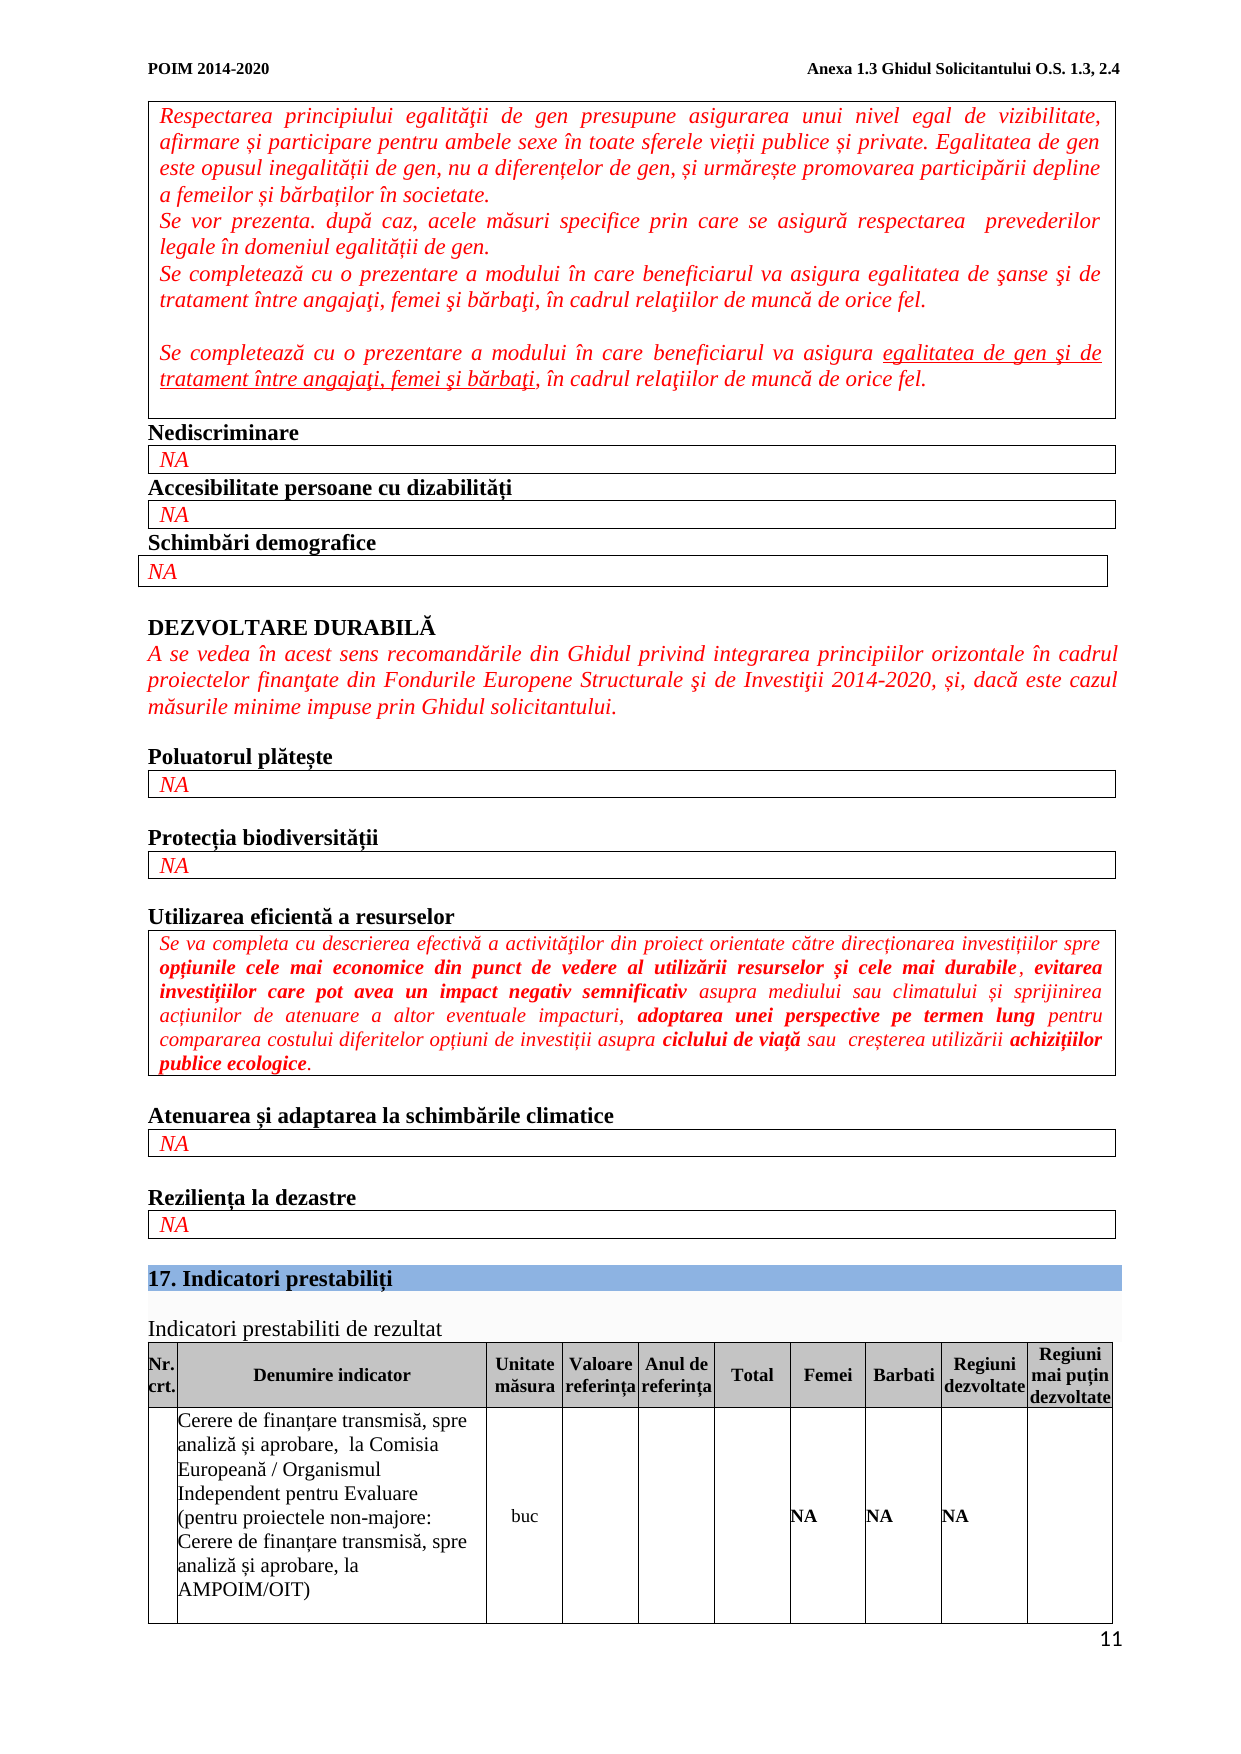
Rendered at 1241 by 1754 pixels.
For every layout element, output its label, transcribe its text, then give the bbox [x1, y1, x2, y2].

text A se vedea în acest sens recomandările din Ghidul privind integrarea principiilor orizontale în cadrul proiectelor finanţate din Fondurile Europene Structurale şi de Investiţii 2014-2020, și, dacă este cazul măsurile minime impuse prin Ghidul solicitantului. [148, 640, 1122, 719]
table_header Nr. crt. [149, 1343, 177, 1407]
table_header Regiuni mai puțin dezvoltate [1028, 1343, 1112, 1407]
table_header Anul de referința [639, 1343, 714, 1407]
table_header Total [715, 1343, 790, 1407]
table_header Barbati [866, 1343, 941, 1407]
text Poluatorul plătește [148, 743, 1122, 770]
table_header NA [149, 852, 1115, 878]
table_header NA [149, 1130, 1115, 1156]
text Schimbări demografice [148, 528, 1122, 555]
table_header NA [149, 771, 1115, 797]
table_cell [149, 1408, 177, 1622]
text Accesibilitate persoane cu dizabilități [148, 474, 1122, 500]
text Reziliența la dezastre [148, 1184, 1122, 1210]
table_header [149, 102, 1115, 418]
table_header NA [149, 1211, 1115, 1237]
text Protecția biodiversității [148, 824, 1122, 851]
table_cell [563, 1408, 638, 1622]
table_header Se va completa cu descrierea efectivă a activităţilor din proiect orientate către direcționarea investițiilor spre opțiunile cele mai economice din punct de vedere al utilizării resurselor și cele mai durabile, evitarea investițiilor care pot avea un impact negativ semnificativ asupra mediului sau climatului și sprijinirea acțiunilor de atenuare a altor eventuale impacturi, adoptarea unei perspective pe termen lung pentru compararea costului diferitelor opțiuni de investiții asupra ciclului de viață sau creșterea utilizării achizițiilor publice ecologice. [149, 931, 1115, 1075]
table_cell NA [942, 1408, 1027, 1622]
subtitle 17. Indicatori prestabiliți [148, 1265, 1122, 1291]
table_header NA [149, 501, 1115, 527]
table_cell Cerere de finanțare transmisă, spre analiză și aprobare, la Comisia Europeană / Organismul Independent pentru Evaluare (pentru proiectele non-majore: Cerere de finanțare transmisă, spre analiză și aprobare, la AMPOIM/OIT) [178, 1408, 486, 1622]
table_header Valoare referința [563, 1343, 638, 1407]
table_header NA [149, 446, 1115, 473]
table_cell buc [487, 1408, 562, 1622]
text Indicatori prestabiliti de rezultat [148, 1315, 1122, 1342]
text Utilizarea eficientă a resurselor [148, 903, 1122, 930]
text DEZVOLTARE DURABILĂ [148, 614, 1122, 640]
text NA [139, 556, 1107, 586]
table_cell NA [791, 1408, 865, 1622]
table_cell NA [866, 1408, 941, 1622]
table_header Regiuni dezvoltate [942, 1343, 1027, 1407]
text Atenuarea și adaptarea la schimbările climatice [148, 1102, 1122, 1129]
text Nediscriminare [148, 419, 1122, 445]
table_header Denumire indicator [178, 1343, 486, 1407]
table_header Femei [791, 1343, 865, 1407]
table_cell [1028, 1408, 1112, 1622]
table_cell [639, 1408, 714, 1622]
table_cell [715, 1408, 790, 1622]
table_header Unitate măsura [487, 1343, 562, 1407]
